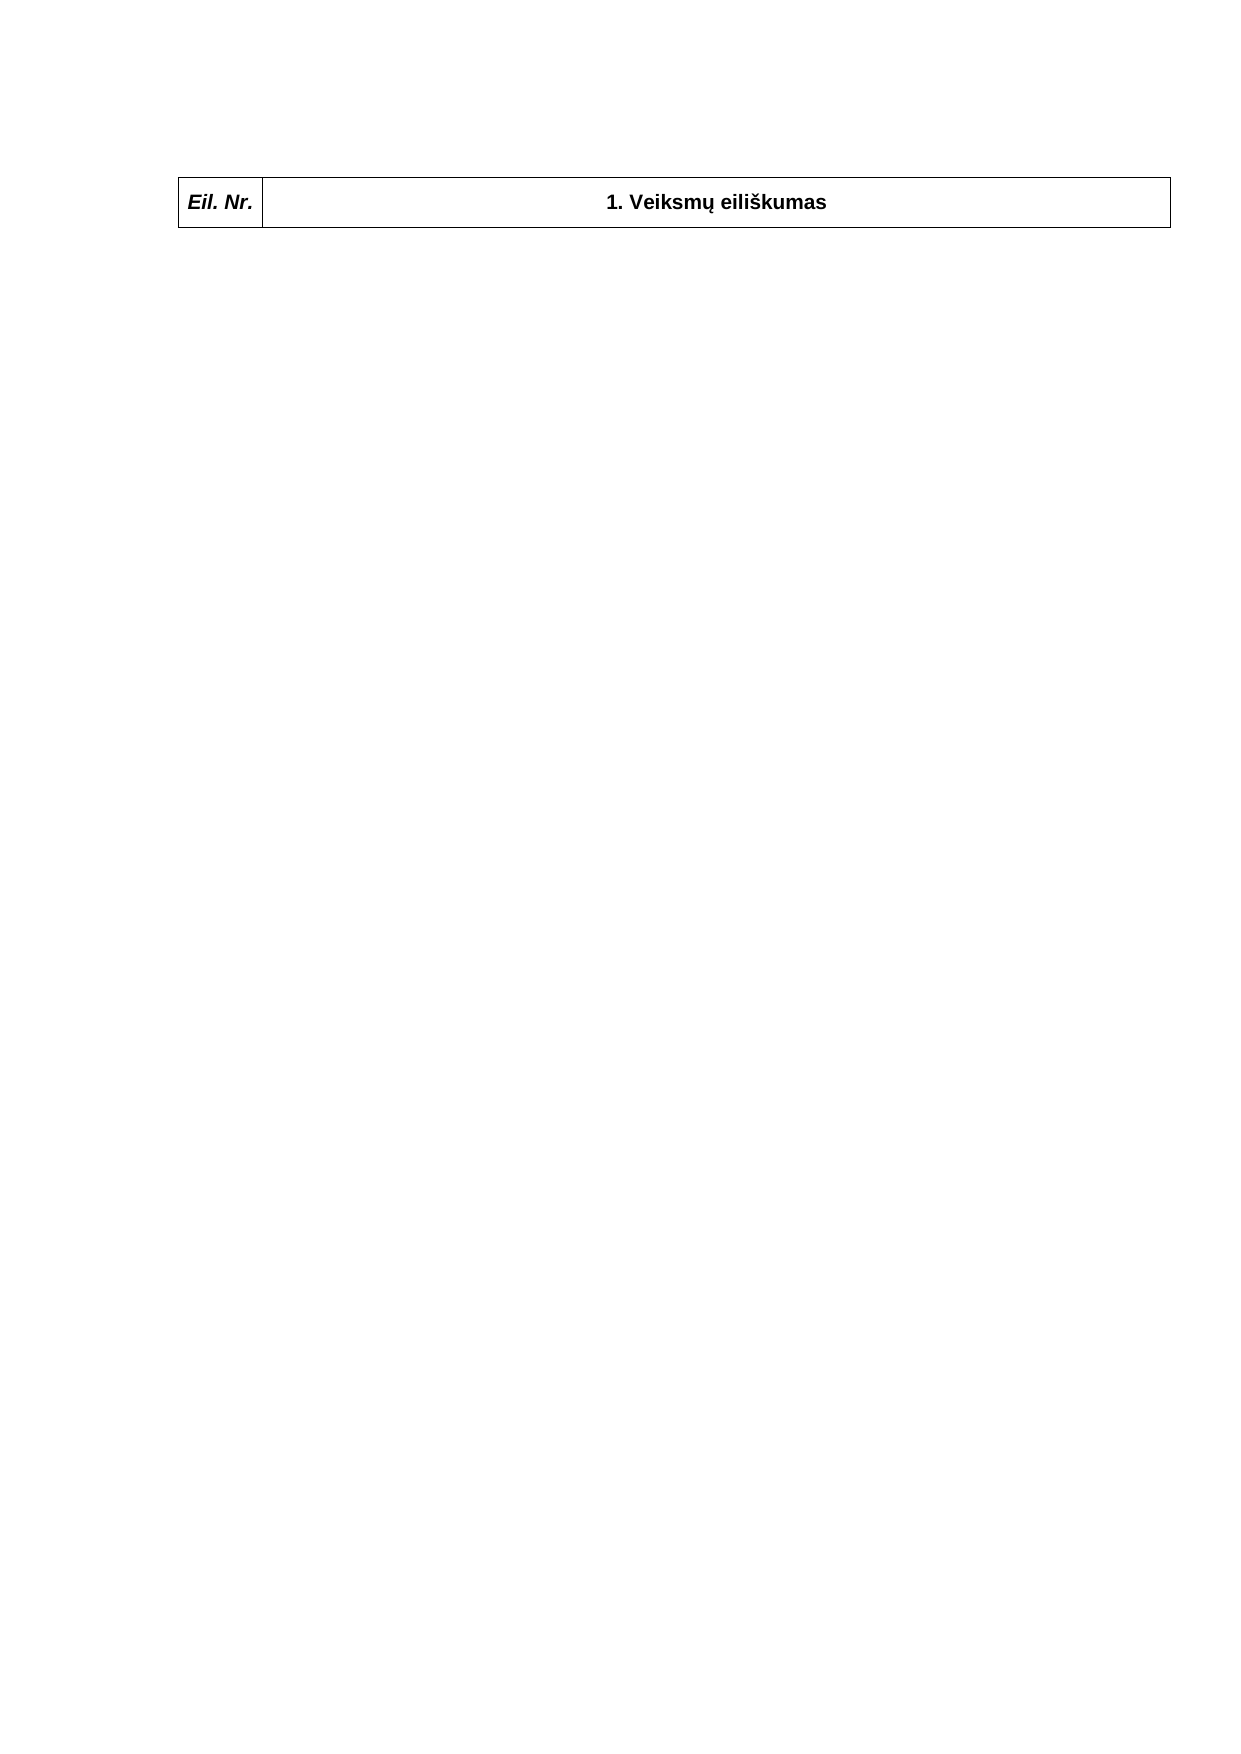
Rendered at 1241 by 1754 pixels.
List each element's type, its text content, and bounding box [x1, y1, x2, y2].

table_header 1. Veiksmų eiliškumas [263, 178, 1170, 227]
table_header Eil. Nr. [179, 178, 262, 227]
